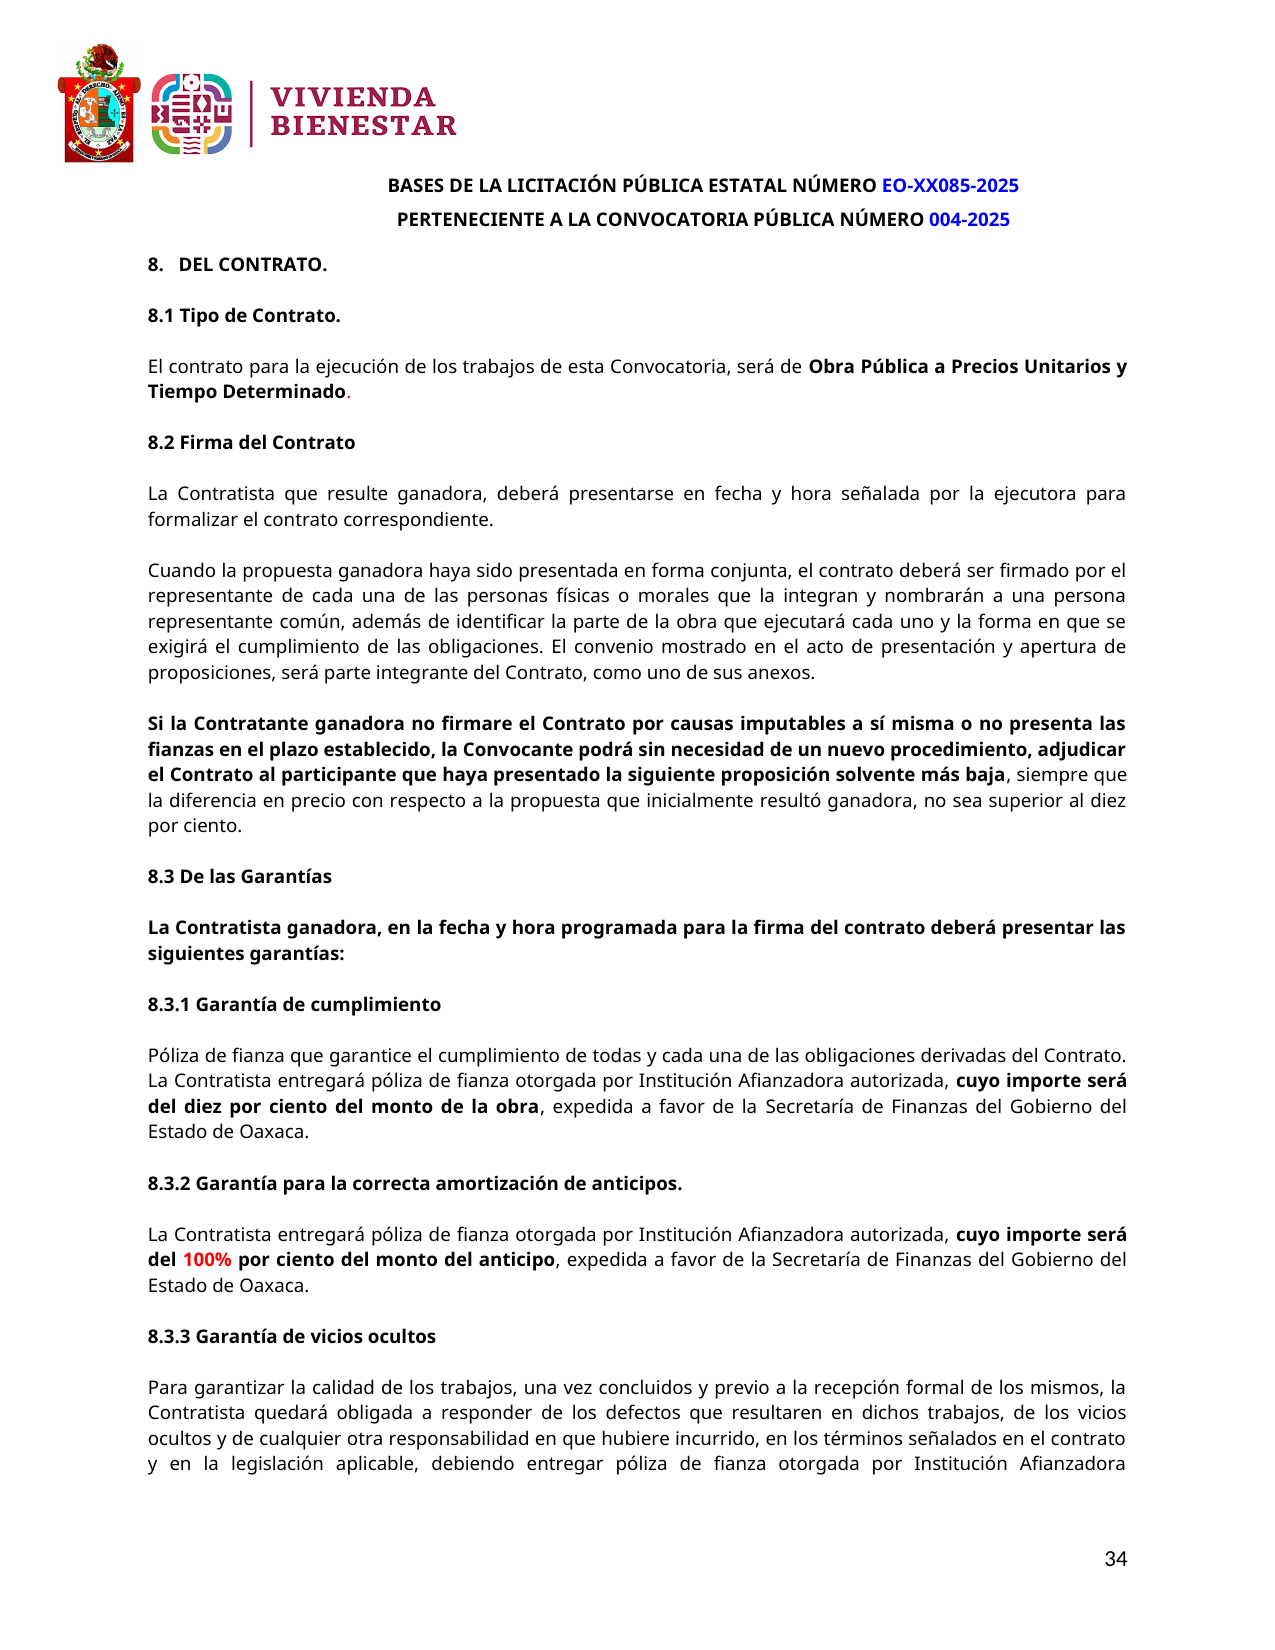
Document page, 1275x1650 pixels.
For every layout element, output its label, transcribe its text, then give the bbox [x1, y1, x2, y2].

text El contrato para la ejecución de los trabajos de esta Convocatoria, será de Obra Pública a Precios Unitarios y Tiempo Determinado. [148, 353, 1127, 404]
text Si la Contratante ganadora no firmare el Contrato por causas imputables a sí misma o no presenta las fianzas en el plazo establecido, la Convocante podrá sin necesidad de un nuevo procedimiento, adjudicar el Contrato al participante que haya presentado la siguiente proposición solvente más baja, siempre que la diferencia en precio con respecto a la propuesta que inicialmente resultó ganadora, no sea superior al diez por ciento. [148, 710, 1127, 838]
picture [147, 66, 473, 163]
text 8.3.3 Garantía de vicios ocultos [148, 1323, 1127, 1348]
text 8.3.1 Garantía de cumplimiento [148, 991, 1127, 1017]
text La Contratista ganadora, en la fecha y hora programada para la firma del contrato deberá presentar las siguientes garantías: [148, 914, 1127, 966]
text Cuando la propuesta ganadora haya sido presentada en forma conjunta, el contrato deberá ser firmado por el representante de cada una de las personas físicas o morales que la integran y nombrarán a una persona representante común, además de identificar la parte de la obra que ejecutará cada uno y la forma en que se exigirá el cumplimiento de las obligaciones. El convenio mostrado en el acto de presentación y apertura de proposiciones, será parte integrante del Contrato, como uno de sus anexos. [148, 557, 1127, 685]
text 8.3.2 Garantía para la correcta amortización de anticipos. [148, 1170, 1127, 1195]
text 8.2 Firma del Contrato [148, 430, 1127, 455]
text 8.3 De las Garantías [148, 863, 1127, 889]
text Póliza de fianza que garantice el cumplimiento de todas y cada una de las obligaciones derivadas del Contrato. La Contratista entregará póliza de fianza otorgada por Institución Afianzadora autorizada, cuyo importe será del diez por ciento del monto de la obra, expedida a favor de la Secretaría de Finanzas del Gobierno del Estado de Oaxaca. [148, 1042, 1127, 1144]
picture [55, 42, 143, 165]
text 8. DEL CONTRATO. [148, 251, 1127, 277]
text 8.1 Tipo de Contrato. [148, 302, 1127, 328]
text La Contratista entregará póliza de fianza otorgada por Institución Afianzadora autorizada, cuyo importe será del 100% por ciento del monto del anticipo, expedida a favor de la Secretaría de Finanzas del Gobierno del Estado de Oaxaca. [148, 1221, 1127, 1297]
text La Contratista que resulte ganadora, deberá presentarse en fecha y hora señalada por la ejecutora para formalizar el contrato correspondiente. [148, 481, 1127, 532]
